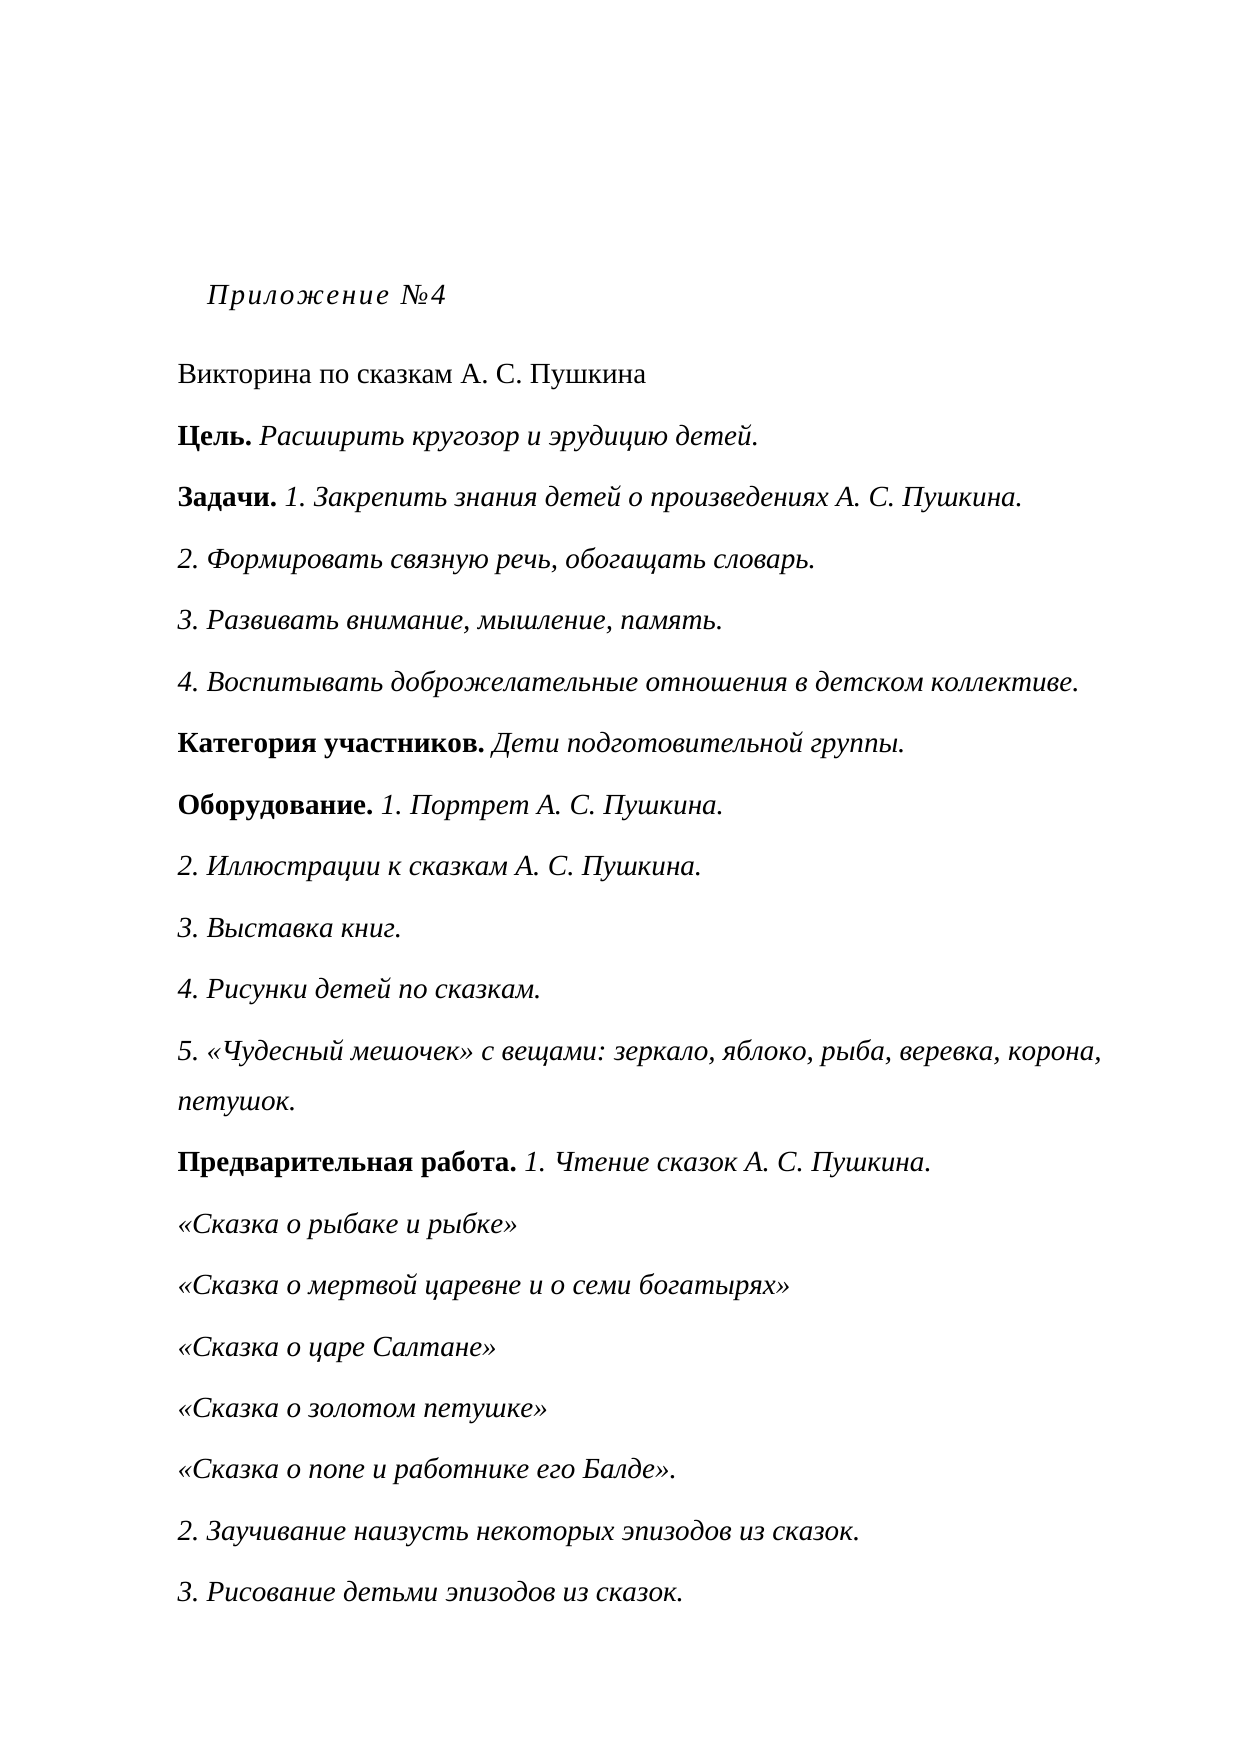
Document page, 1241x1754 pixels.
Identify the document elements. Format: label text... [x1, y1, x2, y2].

text 4. Рисунки детей по сказкам. [177, 971, 1152, 1005]
table_header Викторина по сказкам А. С. Пушкина [177, 357, 670, 407]
text 3. Выставка книг. [177, 910, 1152, 943]
text 3. Рисование детьми эпизодов из сказок. [177, 1574, 1152, 1608]
text 3. Развивать внимание, мышление, память. [177, 602, 1152, 636]
text 2. Формировать связную речь, обогащать словарь. [177, 541, 1152, 574]
text Цель. Расширить кругозор и эрудицию детей. [177, 418, 1152, 452]
text Приложение №4 [177, 277, 1152, 311]
text «Сказка о царе Салтане» [177, 1329, 1152, 1362]
text «Сказка о рыбаке и рыбке» [177, 1206, 1152, 1239]
text 2. Заучивание наизусть некоторых эпизодов из сказок. [177, 1513, 1152, 1547]
text «Сказка о золотом петушке» [177, 1390, 1152, 1424]
text Категория участников. Дети подготовительной группы. [177, 725, 1152, 759]
text Оборудование. 1. Портрет А. С. Пушкина. [177, 787, 1152, 820]
text 4. Воспитывать доброжелательные отношения в детском коллективе. [177, 664, 1152, 697]
text 5. «Чудесный мешочек» с вещами: зеркало, яблоко, рыба, веревка, корона, петушок. [177, 1033, 1152, 1116]
text 2. Иллюстрации к сказкам А. С. Пушкина. [177, 848, 1152, 882]
text «Сказка о мертвой царевне и о семи богатырях» [177, 1267, 1152, 1301]
text «Сказка о попе и работнике его Балде». [177, 1452, 1152, 1485]
text Задачи. 1. Закрепить знания детей о произведениях А. С. Пушкина. [177, 479, 1152, 513]
text Предварительная работа. 1. Чтение сказок А. С. Пушкина. [177, 1144, 1152, 1178]
